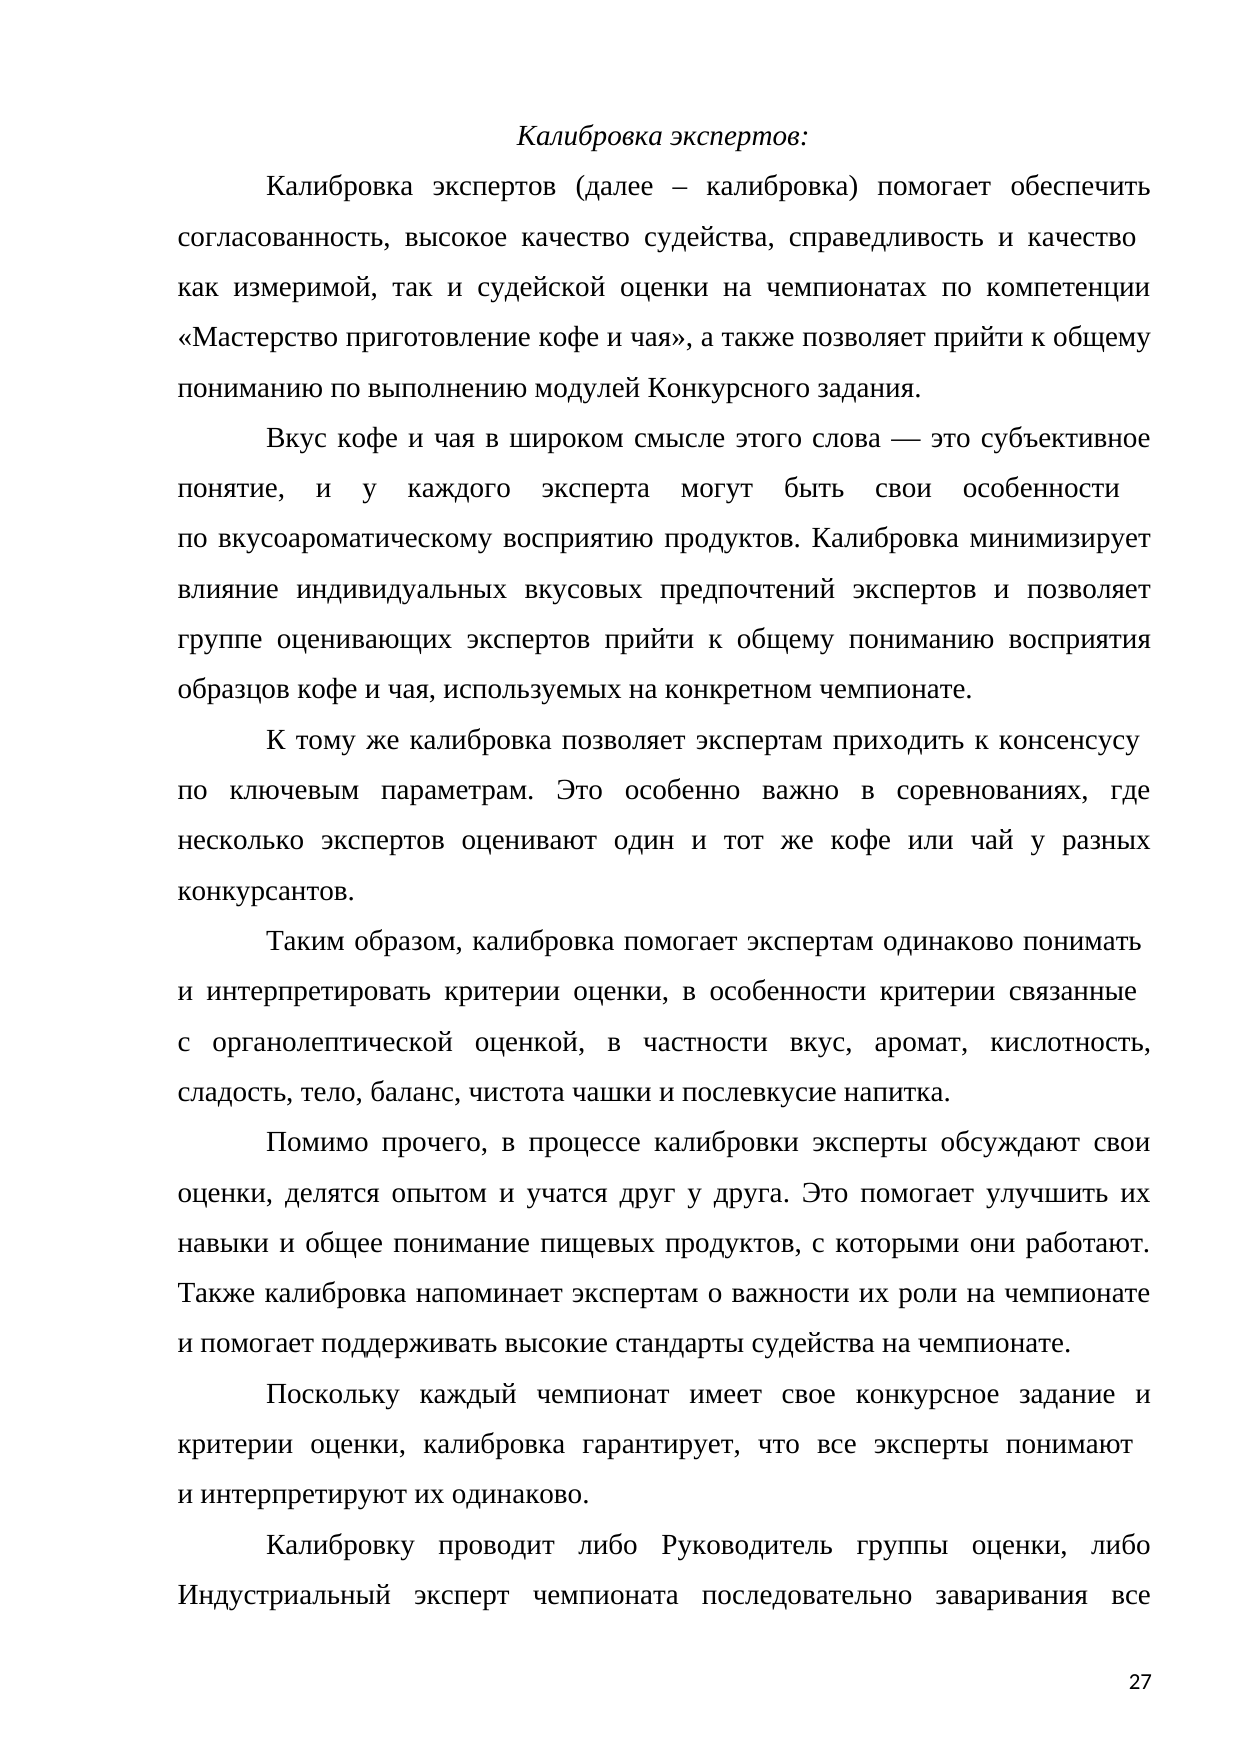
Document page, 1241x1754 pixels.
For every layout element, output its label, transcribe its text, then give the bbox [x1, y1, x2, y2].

text Калибровка экспертов (далее – калибровка) помогает обеспечить согласованность, высокое качество судейства, справедливость и качество как измеримой, так и судейской оценки на чемпионатах по компетенции «Мастерство приготовление кофе и чая», а также позволяет прийти к общему пониманию по выполнению модулей Конкурсного задания. [177, 168, 1152, 403]
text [177, 1527, 1152, 1611]
text Калибровка экспертов: [177, 118, 1152, 152]
text Таким образом, калибровка помогает экспертам одинаково понимать и интерпретировать критерии оценки, в особенности критерии связанные с органолептической оценкой, в частности вкус, аромат, кислотность, сладость, тело, баланс, чистота чашки и послевкусие напитка. [177, 923, 1152, 1108]
text К тому же калибровка позволяет экспертам приходить к консенсусу по ключевым параметрам. Это особенно важно в соревнованиях, где несколько экспертов оценивают один и тот же кофе или чай у разных конкурсантов. [177, 722, 1152, 906]
text Помимо прочего, в процессе калибровки эксперты обсуждают свои оценки, делятся опытом и учатся друг у друга. Это помогает улучшить их навыки и общее понимание пищевых продуктов, с которыми они работают. Также калибровка напоминает экспертам о важности их роли на чемпионате и помогает поддерживать высокие стандарты судейства на чемпионате. [177, 1124, 1152, 1359]
text Вкус кофе и чая в широком смысле этого слова — это субъективное понятие, и у каждого эксперта могут быть свои особенности по вкусоароматическому восприятию продуктов. Калибровка минимизирует влияние индивидуальных вкусовых предпочтений экспертов и позволяет группе оценивающих экспертов прийти к общему пониманию восприятия образцов кофе и чая, используемых на конкретном чемпионате. [177, 420, 1152, 705]
text Поскольку каждый чемпионат имеет свое конкурсное задание и критерии оценки, калибровка гарантирует, что все эксперты понимают и интерпретируют их одинаково. [177, 1376, 1152, 1510]
